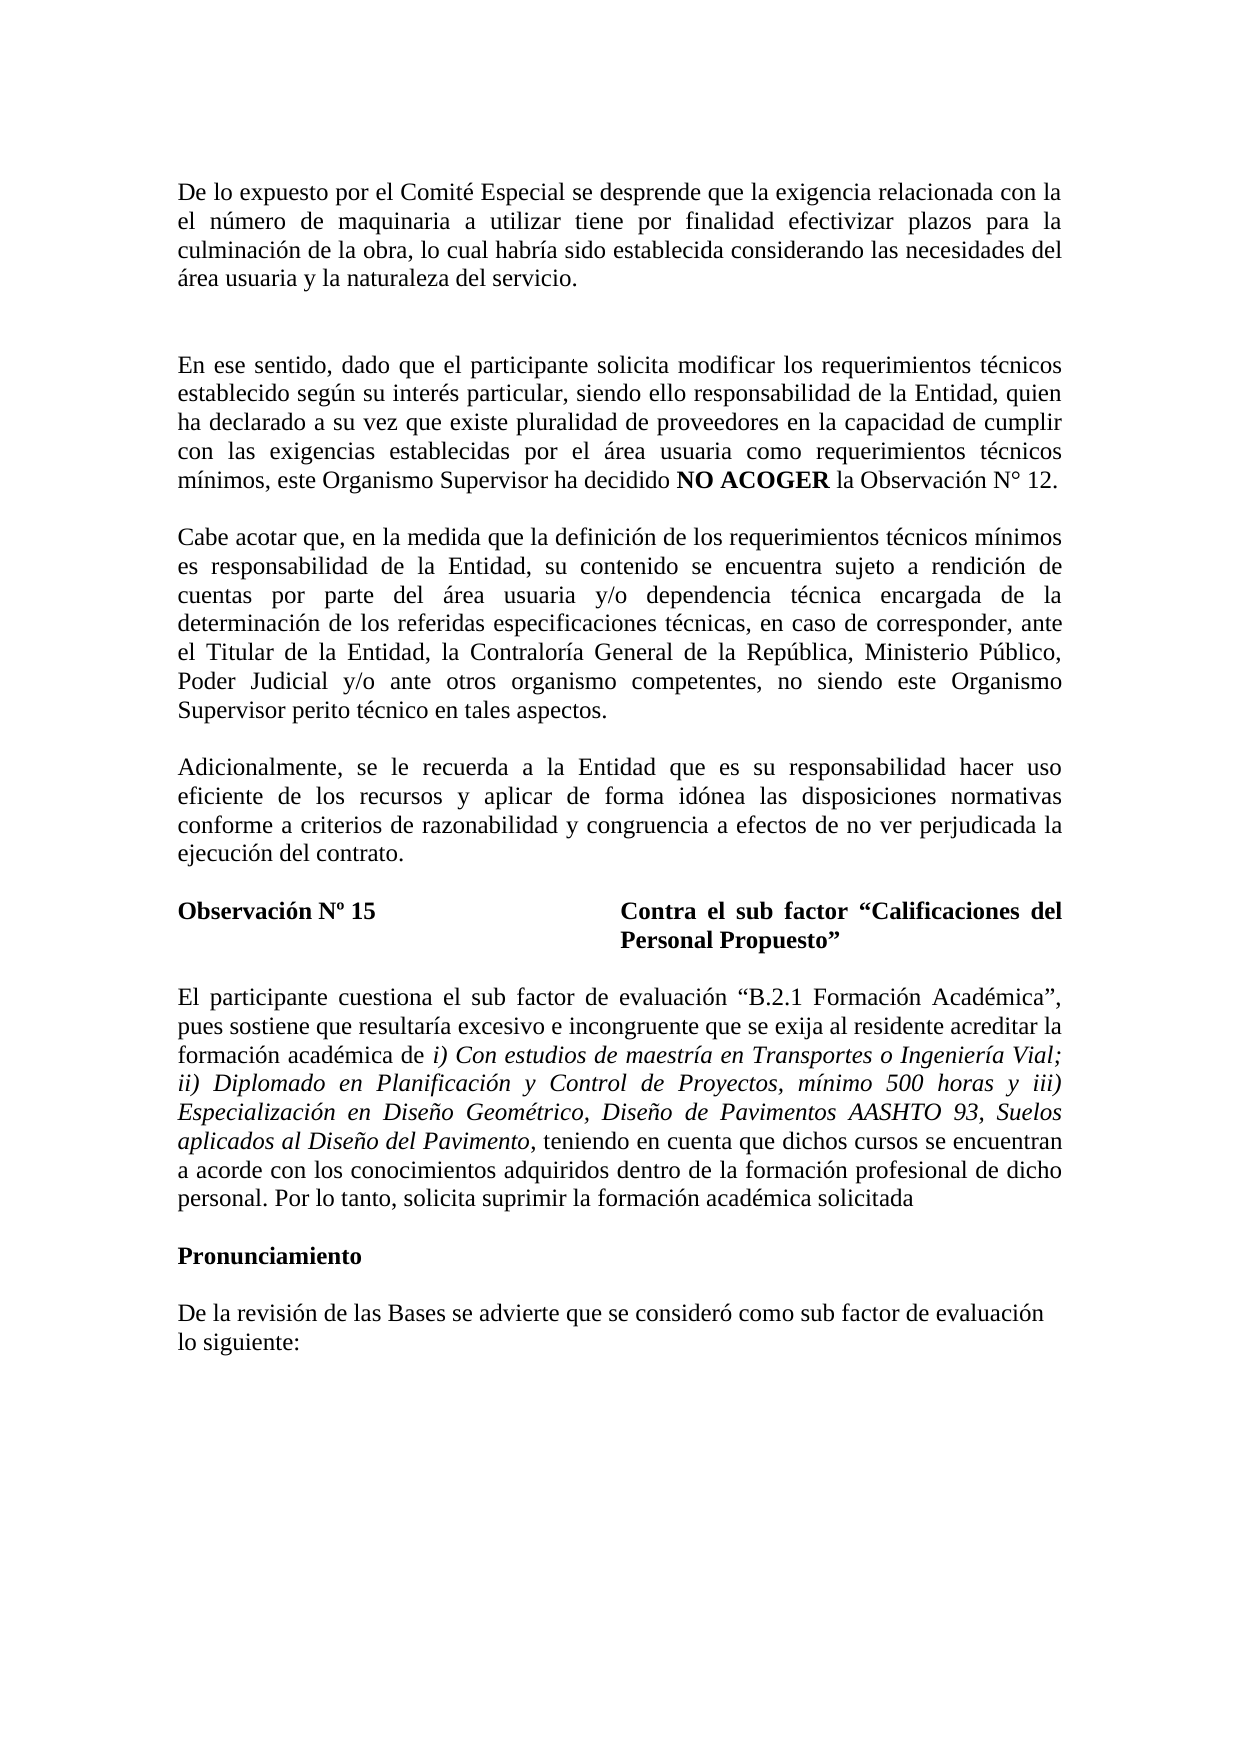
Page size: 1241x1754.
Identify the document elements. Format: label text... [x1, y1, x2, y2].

text Cabe acotar que, en la medida que la definición de los requerimientos técnicos mínimos es responsabilidad de la Entidad, su contenido se encuentra sujeto a rendición de cuentas por parte del área usuaria y/o dependencia técnica encargada de la determinación de los referidas especificaciones técnicas, en caso de corresponder, ante el Titular de la Entidad, la Contraloría General de la República, Ministerio Público, Poder Judicial y/o ante otros organismo competentes, no siendo este Organismo Supervisor perito técnico en tales aspectos. [177, 522, 1063, 723]
list De lo expuesto por el Comité Especial se desprende que la exigencia relacionada con la el número de maquinaria a utilizar tiene por finalidad efectivizar plazos para la culminación de la obra, lo cual habría sido establecida considerando las necesidades del área usuaria y la naturaleza del servicio. [177, 177, 1063, 292]
text Adicionalmente, se le recuerda a la Entidad que es su responsabilidad hacer uso eficiente de los recursos y aplicar de forma idónea las disposiciones normativas conforme a criterios de razonabilidad y congruencia a efectos de no ver perjudicada la ejecución del contrato. [177, 752, 1063, 867]
text Observación Nº 15 Contra el sub factor “Calificaciones del Personal Propuesto” [177, 896, 1063, 953]
text Pronunciamiento [177, 1241, 1063, 1270]
text El participante cuestiona el sub factor de evaluación “B.2.1 Formación Académica”, pues sostiene que resultaría excesivo e incongruente que se exija al residente acreditar la formación académica de i) Con estudios de maestría en Transportes o Ingeniería Vial; ii) Diplomado en Planificación y Control de Proyectos, mínimo 500 horas y iii) Especialización en Diseño Geométrico, Diseño de Pavimentos AASHTO 93, Suelos aplicados al Diseño del Pavimento, teniendo en cuenta que dichos cursos se encuentran a acorde con los conocimientos adquiridos dentro de la formación profesional de dicho personal. Por lo tanto, solicita suprimir la formación académica solicitada [177, 982, 1063, 1212]
text En ese sentido, dado que el participante solicita modificar los requerimientos técnicos establecido según su interés particular, siendo ello responsabilidad de la Entidad, quien ha declarado a su vez que existe pluralidad de proveedores en la capacidad de cumplir con las exigencias establecidas por el área usuaria como requerimientos técnicos mínimos, este Organismo Supervisor ha decidido NO ACOGER la Observación N° 12. [177, 350, 1063, 493]
text De la revisión de las Bases se advierte que se consideró como sub factor de evaluación lo siguiente: [177, 1298, 1063, 1356]
